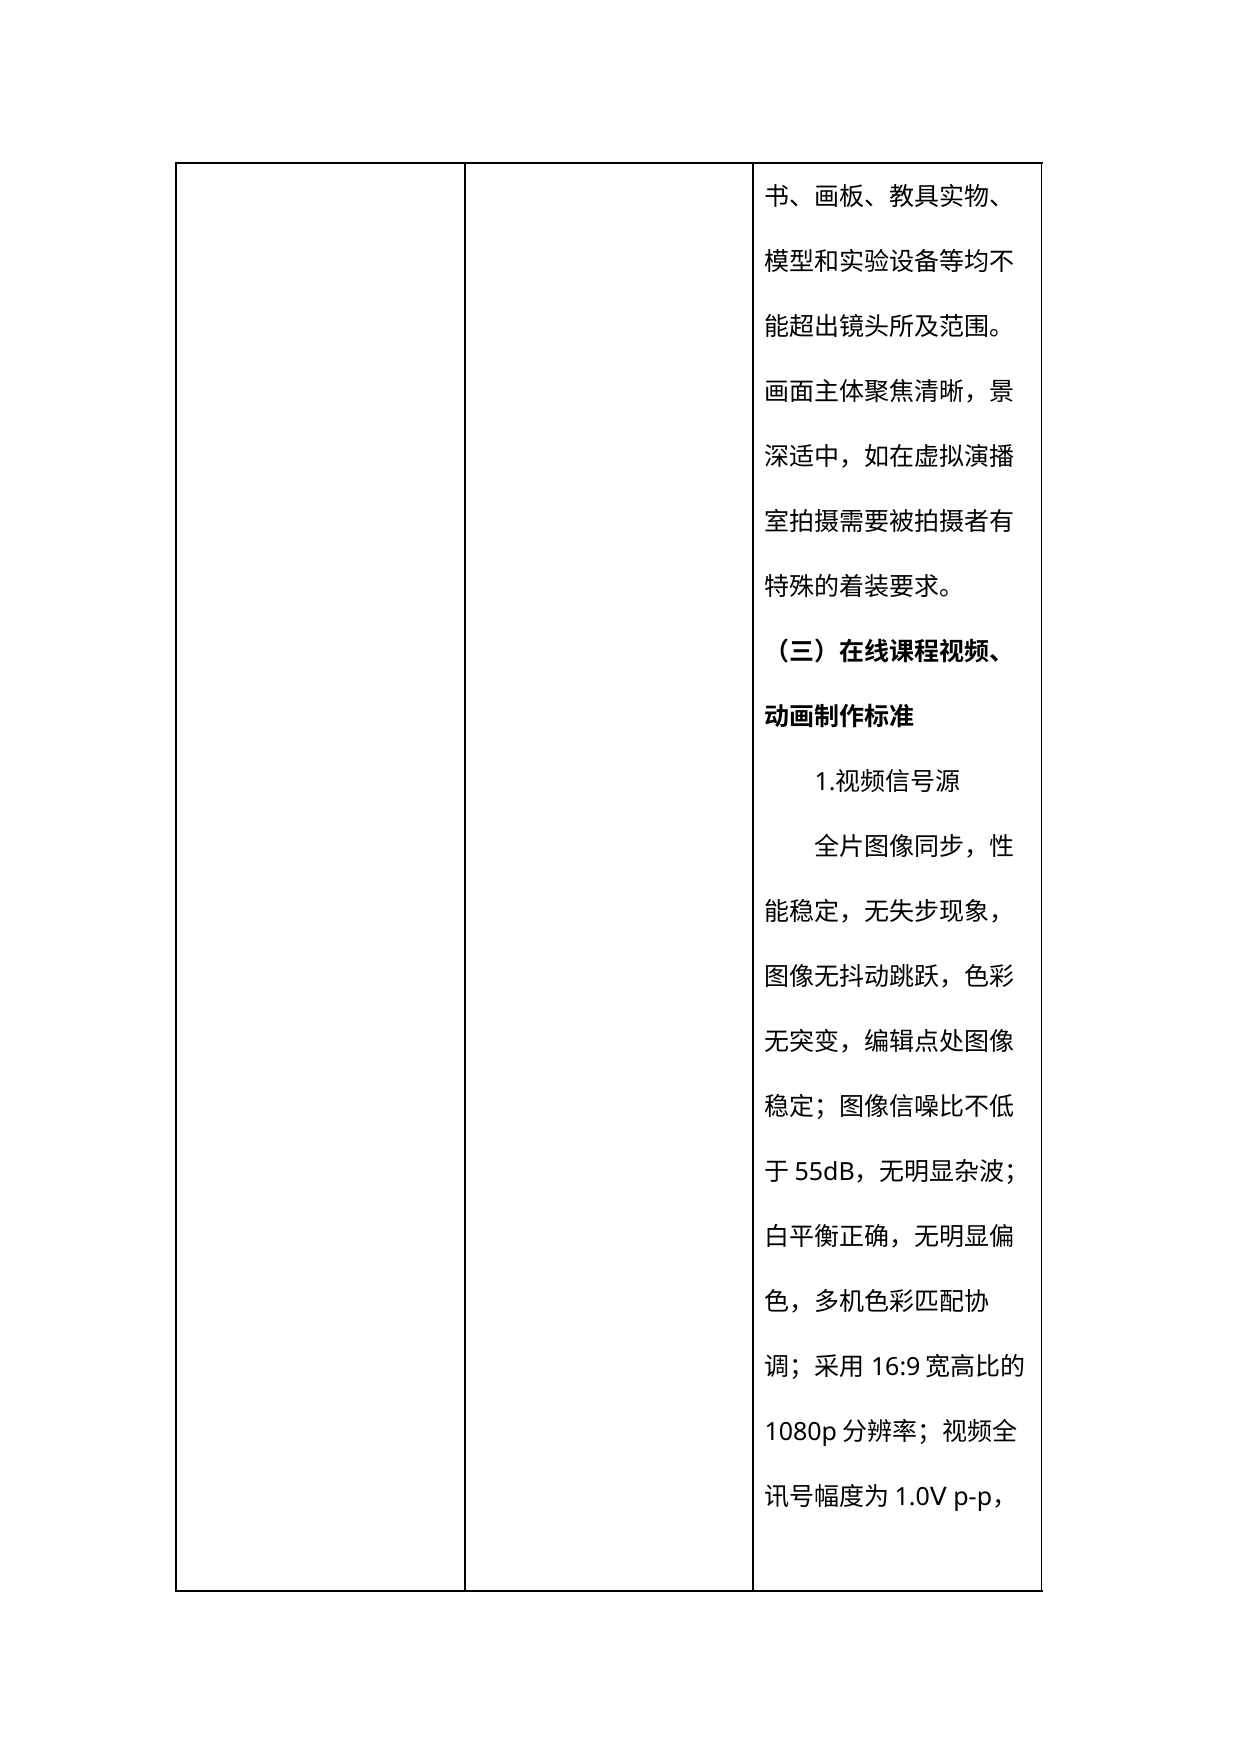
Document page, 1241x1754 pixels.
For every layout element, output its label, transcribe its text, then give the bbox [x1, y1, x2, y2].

table_cell 1 [177, 164, 464, 1590]
table_cell [466, 164, 752, 1590]
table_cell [754, 164, 1041, 1590]
